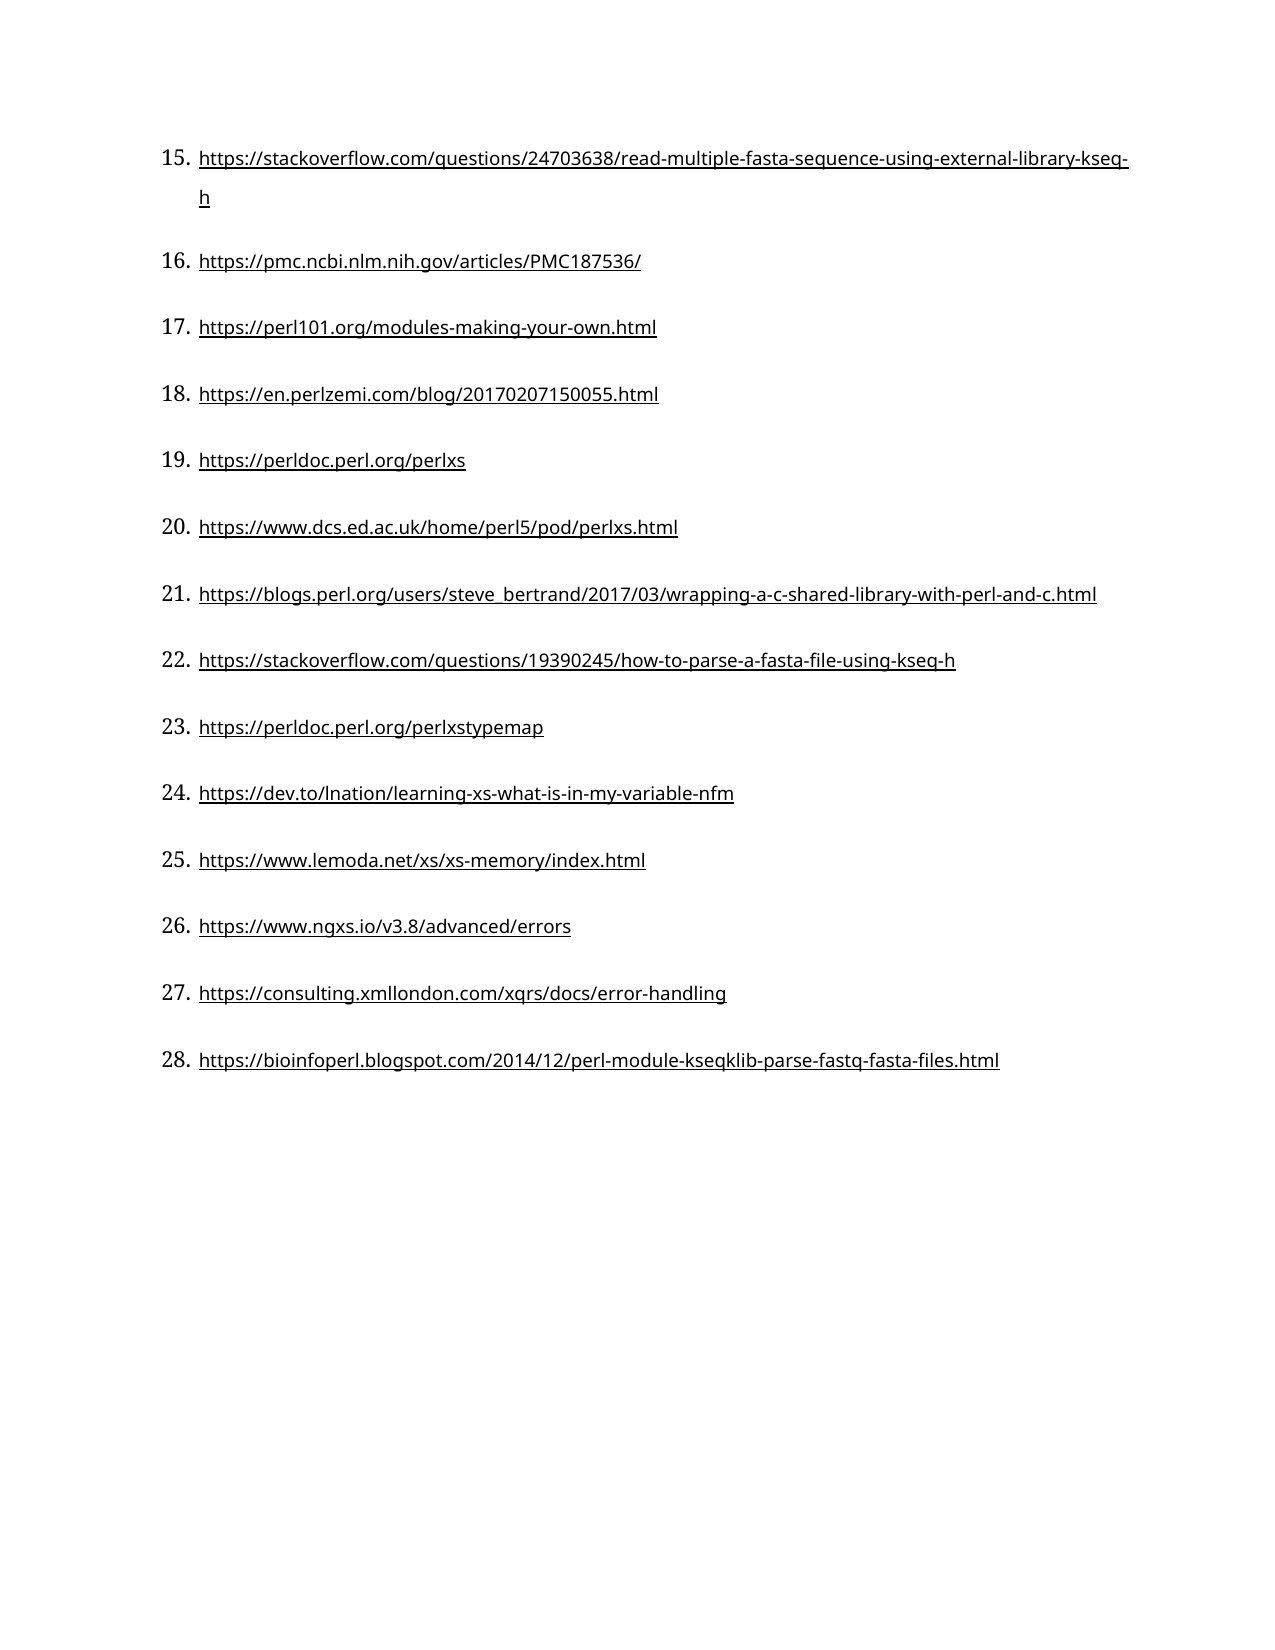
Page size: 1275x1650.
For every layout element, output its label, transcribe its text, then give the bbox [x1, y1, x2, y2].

list https://stackoverflow.com/questions/24703638/read-multiple-fasta-sequence-using-external-library-kseq-h [161, 142, 1133, 210]
list https://consulting.xmllondon.com/xqrs/docs/error-handling [161, 977, 1133, 1007]
list https://perldoc.perl.org/perlxstypemap [161, 711, 1133, 741]
list https://pmc.ncbi.nlm.nih.gov/articles/PMC187536/ [161, 245, 1133, 274]
list https://perldoc.perl.org/perlxs [161, 444, 1133, 474]
list https://www.lemoda.net/xs/xs-memory/index.html [161, 844, 1133, 874]
list https://stackoverflow.com/questions/19390245/how-to-parse-a-fasta-file-using-kseq-h [161, 644, 1133, 674]
list https://www.dcs.ed.ac.uk/home/perl5/pod/perlxs.html [161, 511, 1133, 541]
list https://bioinfoperl.blogspot.com/2014/12/perl-module-kseqklib-parse-fastq-fasta-files.html [161, 1043, 1133, 1073]
list https://dev.to/lnation/learning-xs-what-is-in-my-variable-nfm [161, 777, 1133, 807]
list https://blogs.perl.org/users/steve_bertrand/2017/03/wrapping-a-c-shared-library-with-perl-and-c.html [161, 578, 1133, 607]
list https://perl101.org/modules-making-your-own.html [161, 311, 1133, 341]
list https://www.ngxs.io/v3.8/advanced/errors [161, 910, 1133, 940]
list https://en.perlzemi.com/blog/20170207150055.html [161, 378, 1133, 408]
